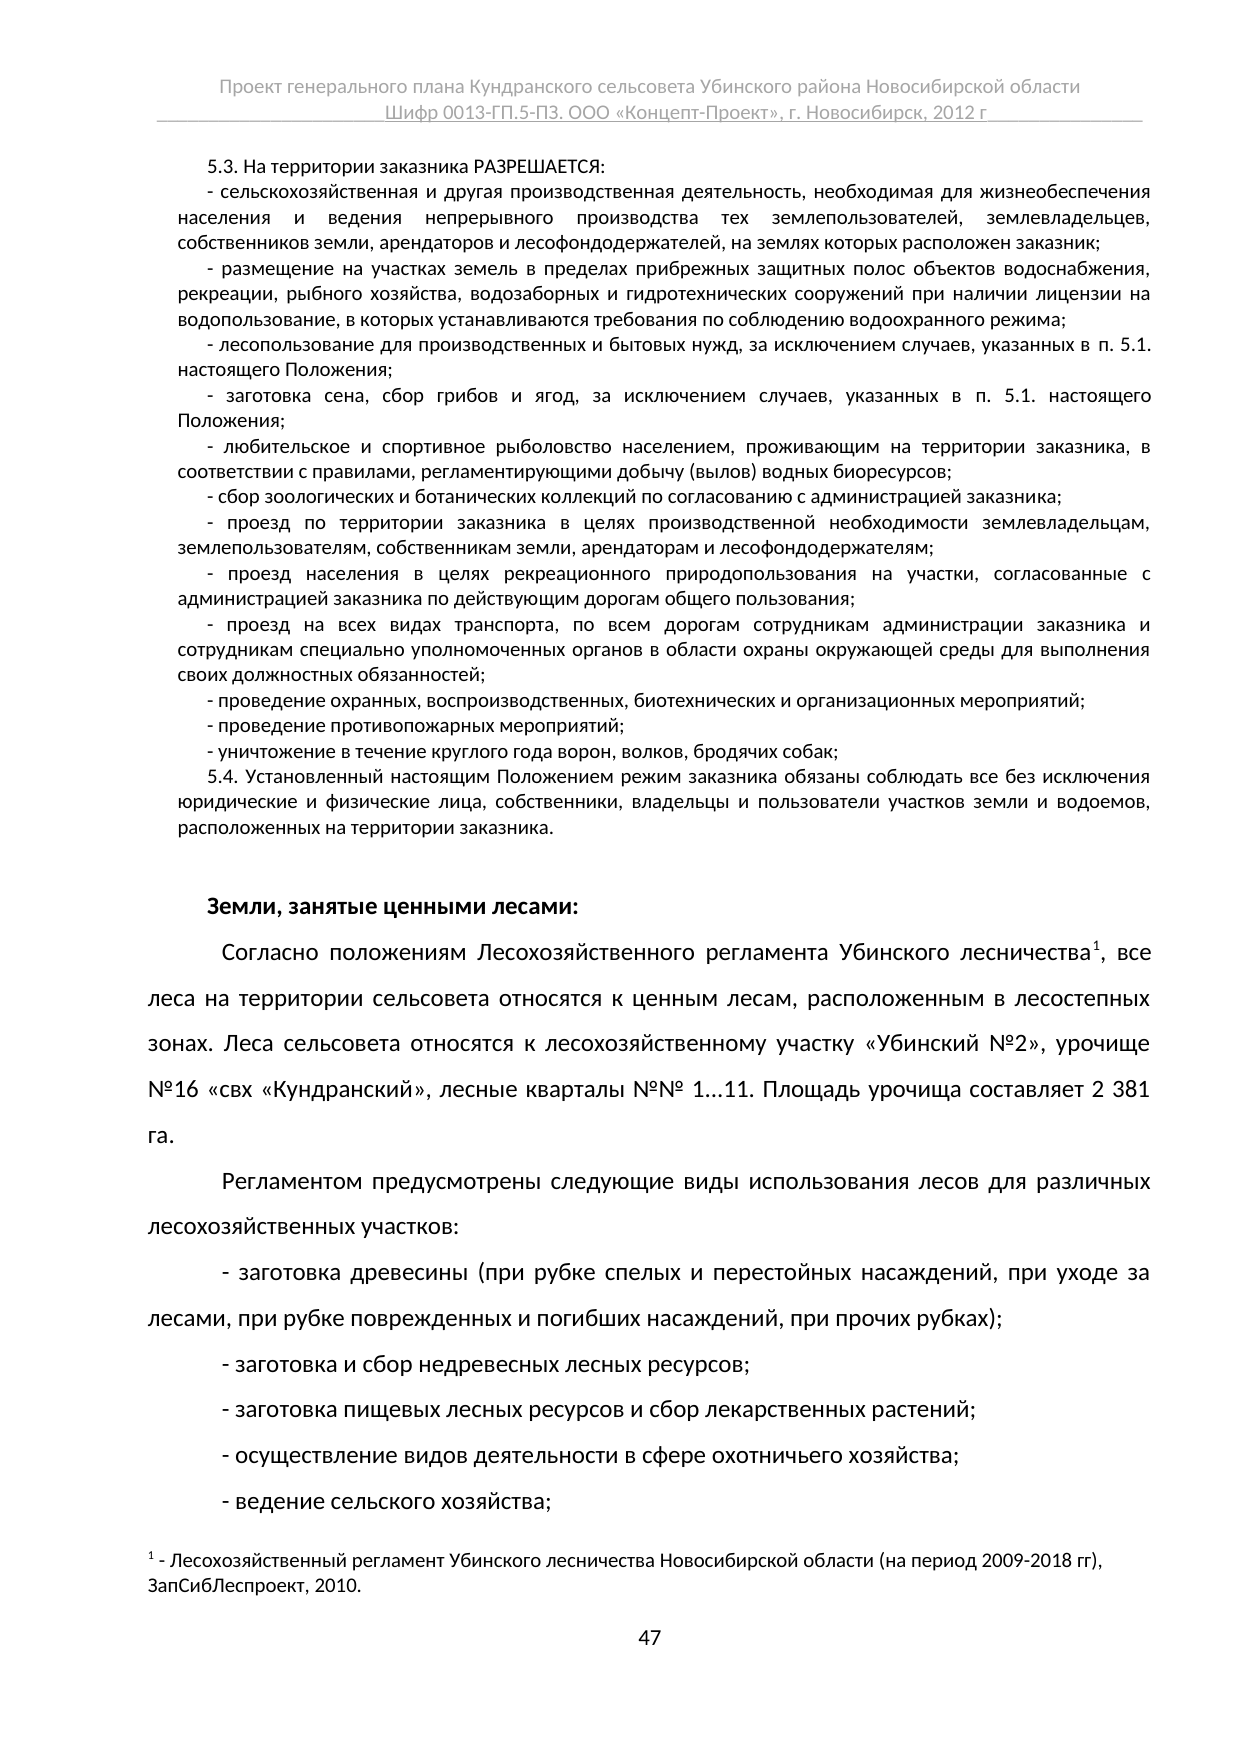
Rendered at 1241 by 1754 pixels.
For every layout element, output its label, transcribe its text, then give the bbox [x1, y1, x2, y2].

text - заготовка древесины (при рубке спелых и перестойных насаждений, при уходе за лесами, при рубке поврежденных и погибших насаждений, при прочих рубках); [148, 1256, 1152, 1332]
text Согласно положениям Лесохозяйственного регламента Убинского лесничества, все леса на территории сельсовета относятся к ценным лесам, расположенным в лесостепных зонах. Леса сельсовета относятся к лесохозяйственному участку «Убинский №2», урочище №16 «свх «Кундранский», лесные кварталы №№ 1...11. Площадь урочища составляет 2 381 га. [148, 936, 1152, 1149]
text - уничтожение в течение круглого года ворон, волков, бродячих собак; [177, 738, 1152, 763]
text - проезд на всех видах транспорта, по всем дорогам сотрудникам администрации заказника и сотрудникам специально уполномоченных органов в области охраны окружающей среды для выполнения своих должностных обязанностей; [177, 611, 1152, 687]
text - сбор зоологических и ботанических коллекций по согласованию с администрацией заказника; [177, 484, 1152, 509]
text - проведение противопожарных мероприятий; [177, 712, 1152, 738]
text - любительское и спортивное рыболовство населением, проживающим на территории заказника, в соответствии с правилами, регламентирующими добычу (вылов) водных биоресурсов; [177, 433, 1152, 484]
text - размещение на участках земель в пределах прибрежных защитных полос объектов водоснабжения, рекреации, рыбного хозяйства, водозаборных и гидротехнических сооружений при наличии лицензии на водопользование, в которых устанавливаются требования по соблюдению водоохранного режима; [177, 255, 1152, 331]
subtitle Земли, занятые ценными лесами: [148, 890, 1152, 921]
text - проезд населения в целях рекреационного природопользования на участки, согласованные с администрацией заказника по действующим дорогам общего пользования; [177, 560, 1152, 611]
text - заготовка и сбор недревесных лесных ресурсов; [148, 1348, 1152, 1378]
text - лесопользование для производственных и бытовых нужд, за исключением случаев, указанных в #M12293 11 5406194 81 77 4294960070 3977081740 3415544448 2452143213 3249727448 2822п. 5.1#S. настоящего Положения; [177, 331, 1152, 382]
text - осуществление видов деятельности в сфере охотничьего хозяйства; [148, 1439, 1152, 1470]
text 5.3. На территории заказника РАЗРЕШАЕТСЯ: [177, 153, 1152, 179]
text 5.4. Установленный настоящим Положением режим заказника обязаны соблюдать все без исключения юридические и физические лица, собственники, владельцы и пользователи участков земли и водоемов, расположенных на территории заказника. [177, 763, 1152, 839]
text - проезд по территории заказника в целях производственной необходимости землевладельцам, землепользователям, собственникам земли, арендаторам и лесофондодержателям; [177, 509, 1152, 560]
text - заготовка пищевых лесных ресурсов и сбор лекарственных растений; [148, 1393, 1152, 1424]
text - заготовка сена, сбор грибов и ягод, за исключением случаев, указанных в #M12293 12 5406194 81 77 4294960070 3977081740 3415544448 2452143213 3249727448 2822п. 5.1#S. настоящего Положения; [177, 382, 1152, 433]
text - проведение охранных, воспроизводственных, биотехнических и организационных мероприятий; [177, 687, 1152, 712]
text - ведение сельского хозяйства; [148, 1485, 1152, 1515]
text - сельскохозяйственная и другая производственная деятельность, необходимая для жизнеобеспечения населения и ведения непрерывного производства тех землепользователей, землевладельцев, собственников земли, арендаторов и лесофондодержателей, на землях которых расположен заказник; [177, 179, 1152, 255]
text Регламентом предусмотрены следующие виды использования лесов для различных лесохозяйственных участков: [148, 1165, 1152, 1241]
